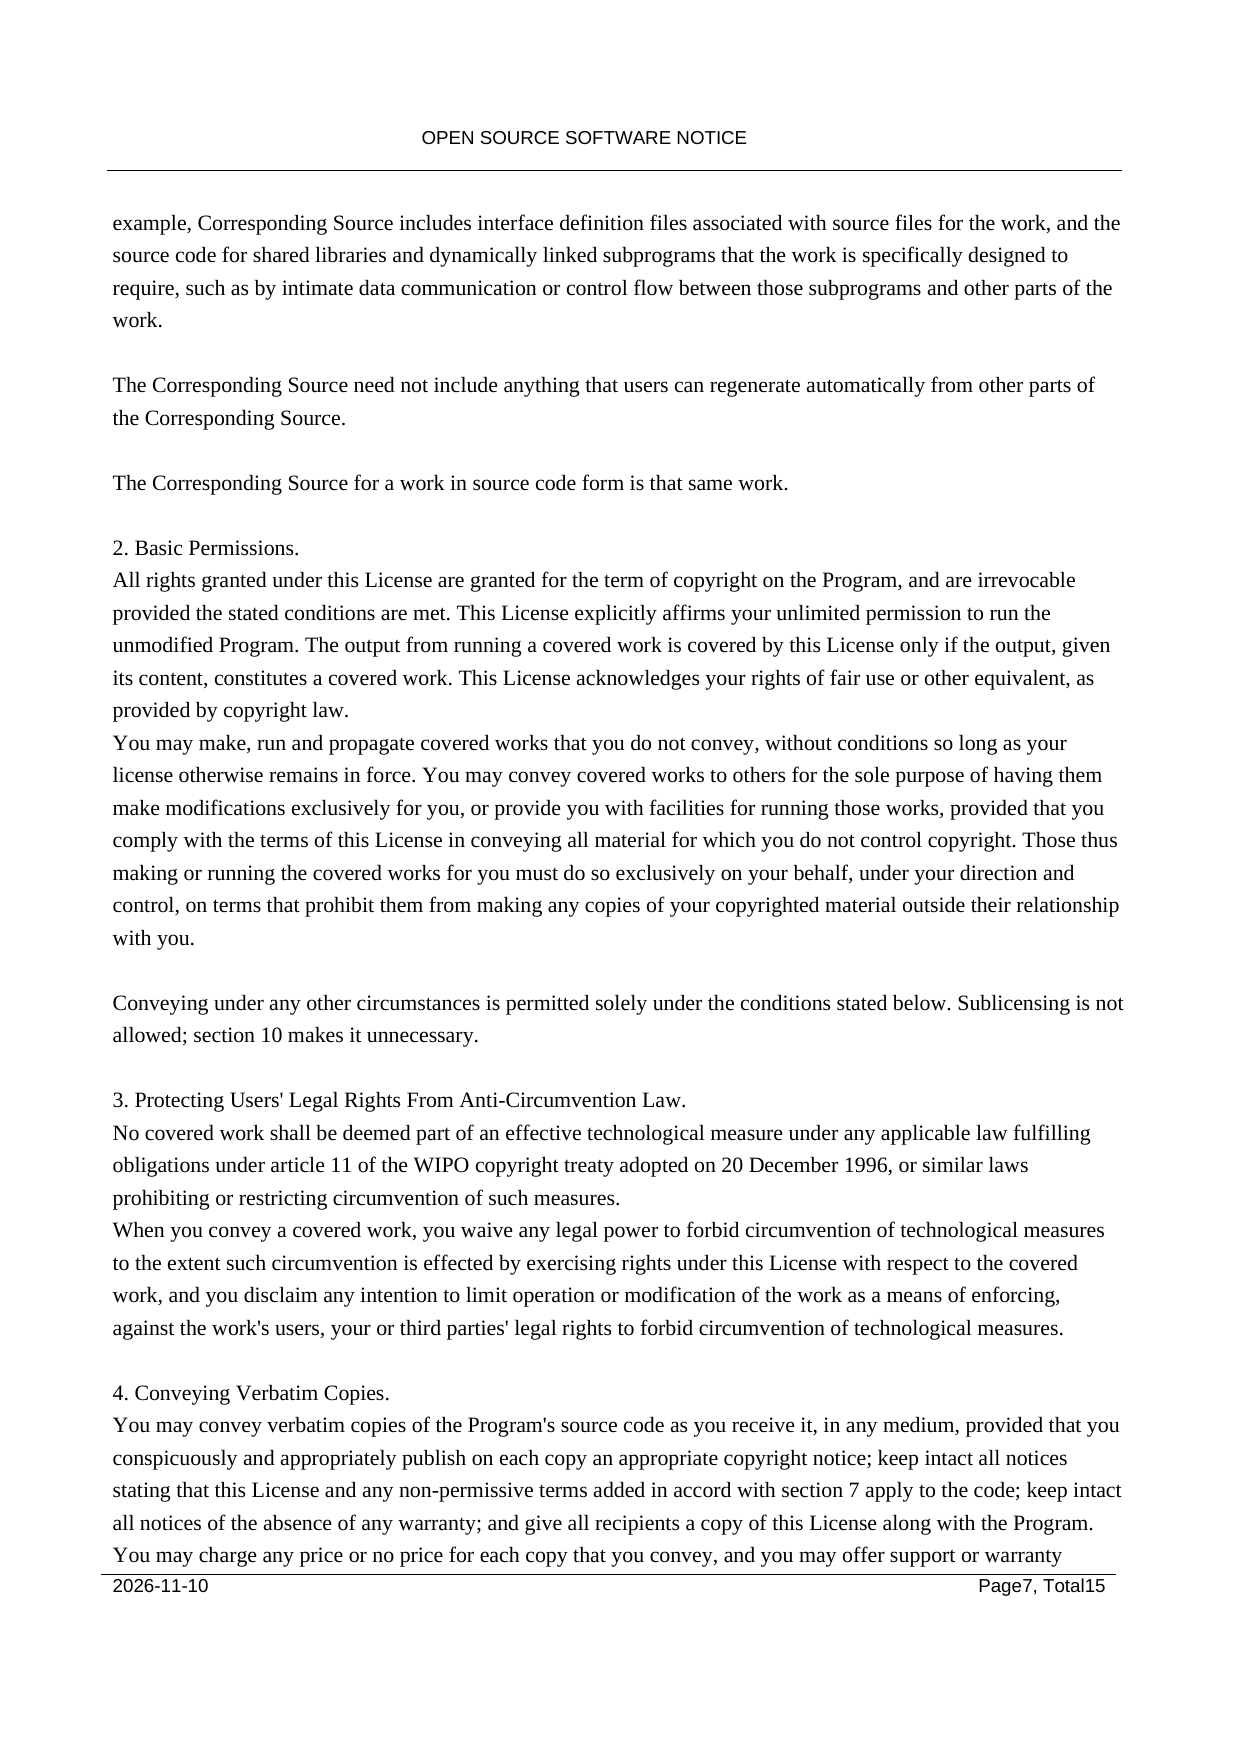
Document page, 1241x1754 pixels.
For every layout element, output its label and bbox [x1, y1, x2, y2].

text [112, 206, 1128, 1571]
